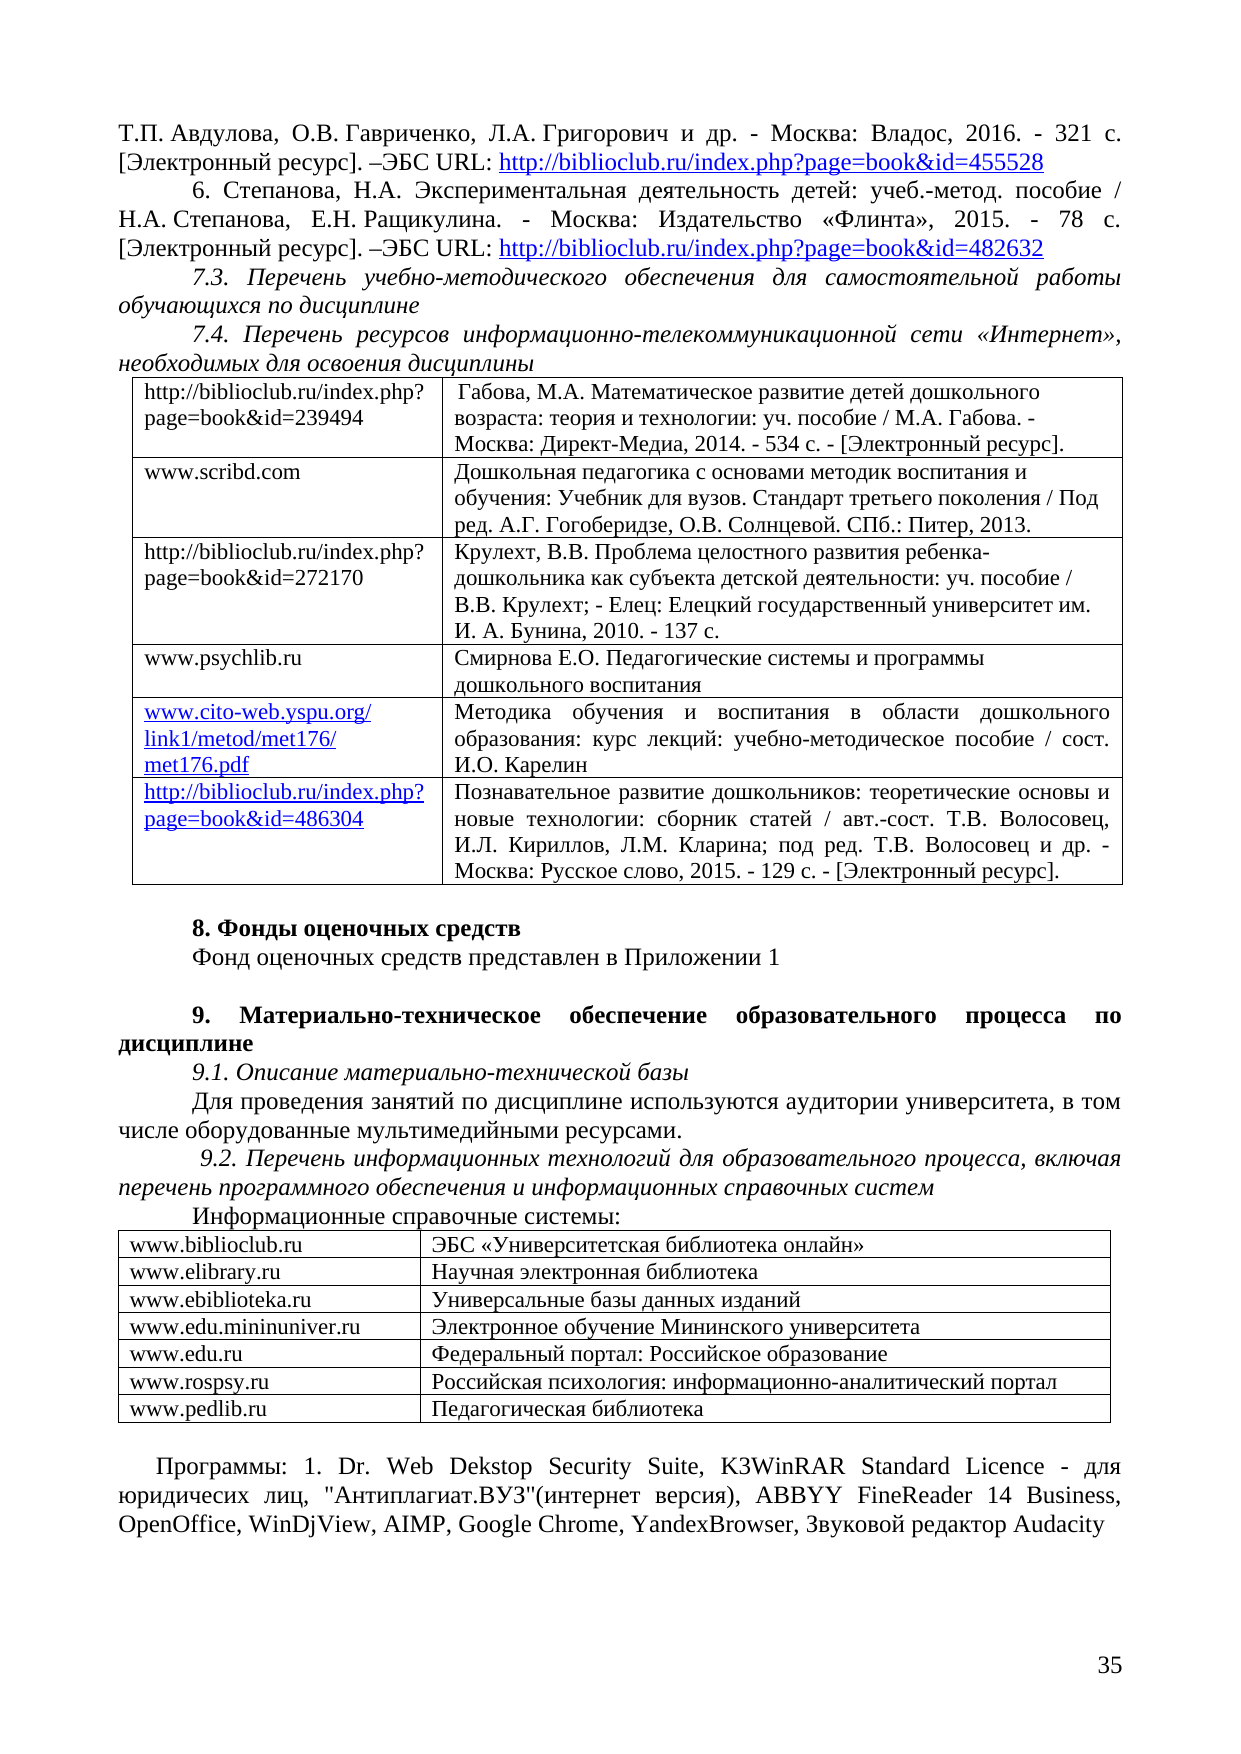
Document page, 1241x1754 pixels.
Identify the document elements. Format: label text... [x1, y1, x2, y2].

table_cell Дошкольная педагогика с основами методик воспитания и обучения: Учебник для вузов. Стандарт третьего поколения / Под ред. А.Г. Гогоберидзе, О.В. Солнцевой. СПб.: Питер, 2013. [443, 458, 1122, 537]
table_cell www.edu.ru [119, 1340, 420, 1367]
text Для проведения занятий по дисциплине используются аудитории университета, в том числе оборудованные мультимедийными ресурсами. [118, 1086, 1122, 1143]
text Информационные справочные системы: [118, 1201, 1122, 1230]
table_cell Научная электронная библиотека [421, 1258, 1110, 1284]
table_cell www.psychlib.ru [133, 645, 442, 697]
table_cell Методика обучения и воспитания в области дошкольного образования: курс лекций: учебно-методическое пособие / сост. И.О. Карелин [443, 698, 1122, 777]
text 9.2. Перечень информационных технологий для образовательного процесса, включая перечень программного обеспечения и информационных справочных систем [118, 1143, 1122, 1201]
table_cell Российская психология: информационно-аналитический портал [421, 1368, 1110, 1394]
table_header Габова, М.А. Математическое развитие детей дошкольного возраста: теория и технологии: уч. пособие / М.А. Габова. - Москва: Директ-Медиа, 2014. - 534 с. - [Электронный ресурс]. [443, 378, 1122, 457]
text Программы: 1. Dr. Web Dekstop Security Suite, K3WinRAR Standard Licence - для юридичесих лиц, "Антиплагиат.ВУЗ"(интернет версия), ABBYY FineReader 14 Business, OpenOffice, WinDjView, AIMP, Google Chrome, YandexBrowser, Звуковой редактор Audacity [118, 1451, 1122, 1538]
text 7.4. Перечень ресурсов информационно-телекоммуникационной сети «Интернет», необходимых для освоения дисциплины [118, 319, 1122, 377]
table_header www.biblioclub.ru [119, 1231, 420, 1257]
text Фонд оценочных средств представлен в Приложении 1 [118, 942, 1122, 971]
table_cell Электронное обучение Мининского университета [421, 1313, 1110, 1339]
table_cell http://biblioclub.ru/index.php?page=book&id=272170 [133, 538, 442, 643]
table_cell Педагогическая библиотека [421, 1395, 1110, 1422]
table_header http://biblioclub.ru/index.php?page=book&id=239494 [133, 378, 442, 457]
table_cell Универсальные базы данных изданий [421, 1286, 1110, 1312]
table_cell www.cito-web.yspu.org/link1/metod/met176/met176.pdf [133, 698, 442, 777]
table_cell Крулехт, В.В. Проблема целостного развития ребенка-дошкольника как субъекта детской деятельности: уч. пособие / В.В. Крулехт; - Елец: Елецкий государственный университет им. И. А. Бунина, 2010. - 137 с. [443, 538, 1122, 643]
table_cell www.scribd.com [133, 458, 442, 537]
table_cell www.ebiblioteka.ru [119, 1286, 420, 1312]
subtitle 9. Материально-техническое обеспечение образовательного процесса по дисциплине [118, 1000, 1122, 1057]
text 6. Степанова, Н.А. Экспериментальная деятельность детей: учеб.-метод. пособие / Н.А. Степанова, Е.Н. Ращикулина. - Москва: Издательство «Флинта», 2015. - 78 с. [Электронный ресурс]. –ЭБС URL: http://biblioclub.ru/index.php?page=book&id=482632 [118, 176, 1122, 262]
subtitle 8. Фонды оценочных средств [118, 913, 1122, 942]
text 9.1. Описание материально-технической базы [118, 1057, 1122, 1086]
table_cell www.elibrary.ru [119, 1258, 420, 1284]
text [118, 118, 1122, 176]
text 7.3. Перечень учебно-методического обеспечения для самостоятельной работы обучающихся по дисциплине [118, 262, 1122, 319]
table_cell Смирнова Е.О. Педагогические системы и программы дошкольного воспитания [443, 645, 1122, 697]
table_cell www.edu.mininuniver.ru [119, 1313, 420, 1339]
table_cell Федеральный портал: Российское образование [421, 1340, 1110, 1367]
table_cell www.pedlib.ru [119, 1395, 420, 1422]
table_cell http://biblioclub.ru/index.php?page=book&id=486304 [133, 778, 442, 884]
table_cell Познавательное развитие дошкольников: теоретические основы и новые технологии: сборник статей / авт.-сост. Т.В. Волосовец, И.Л. Кириллов, Л.М. Кларина; под ред. Т.В. Волосовец и др. - Москва: Русское слово, 2015. - 129 с. - [Электронный ресурс]. [443, 778, 1122, 884]
table_cell www.rospsy.ru [119, 1368, 420, 1394]
table_header ЭБС «Университетская библиотека онлайн» [421, 1231, 1110, 1257]
